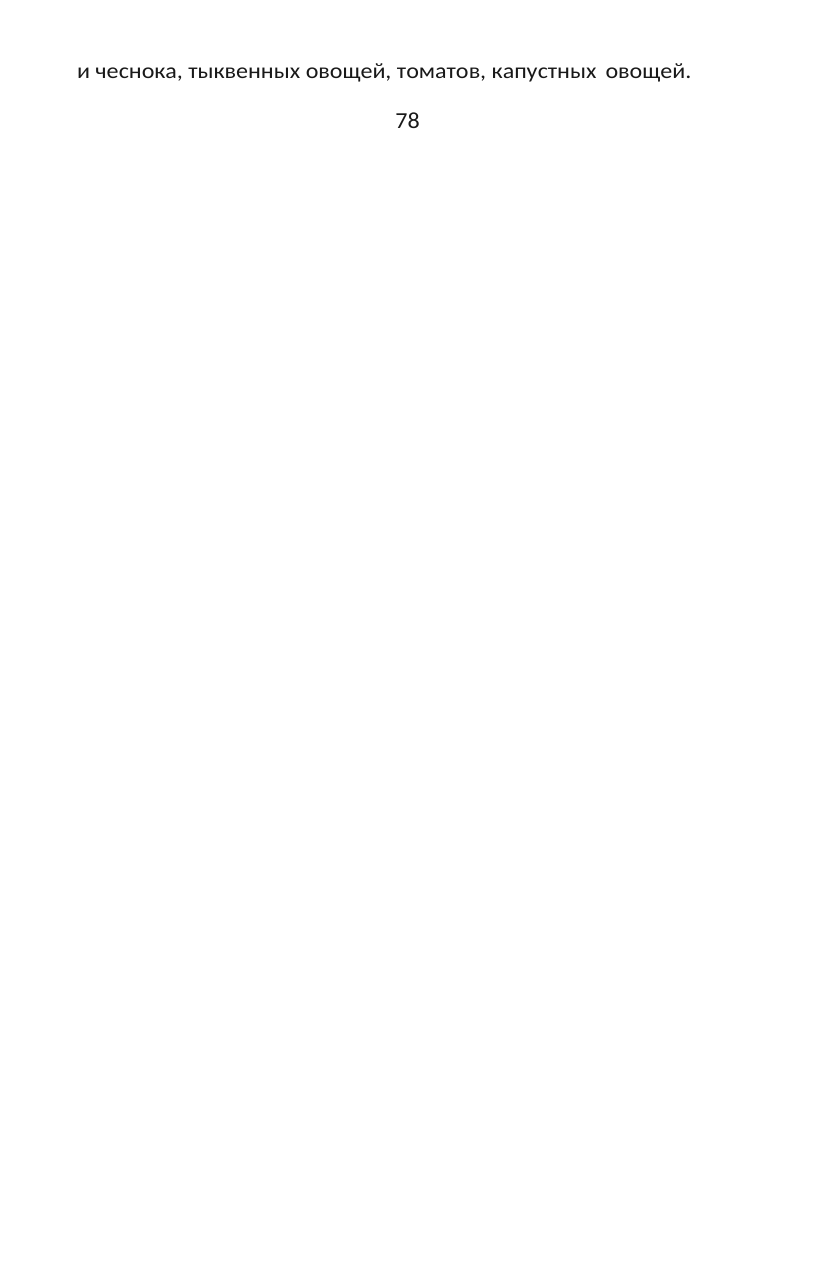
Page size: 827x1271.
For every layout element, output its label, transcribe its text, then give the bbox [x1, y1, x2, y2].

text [77, 58, 738, 83]
subtitle 78 [74, 106, 740, 134]
